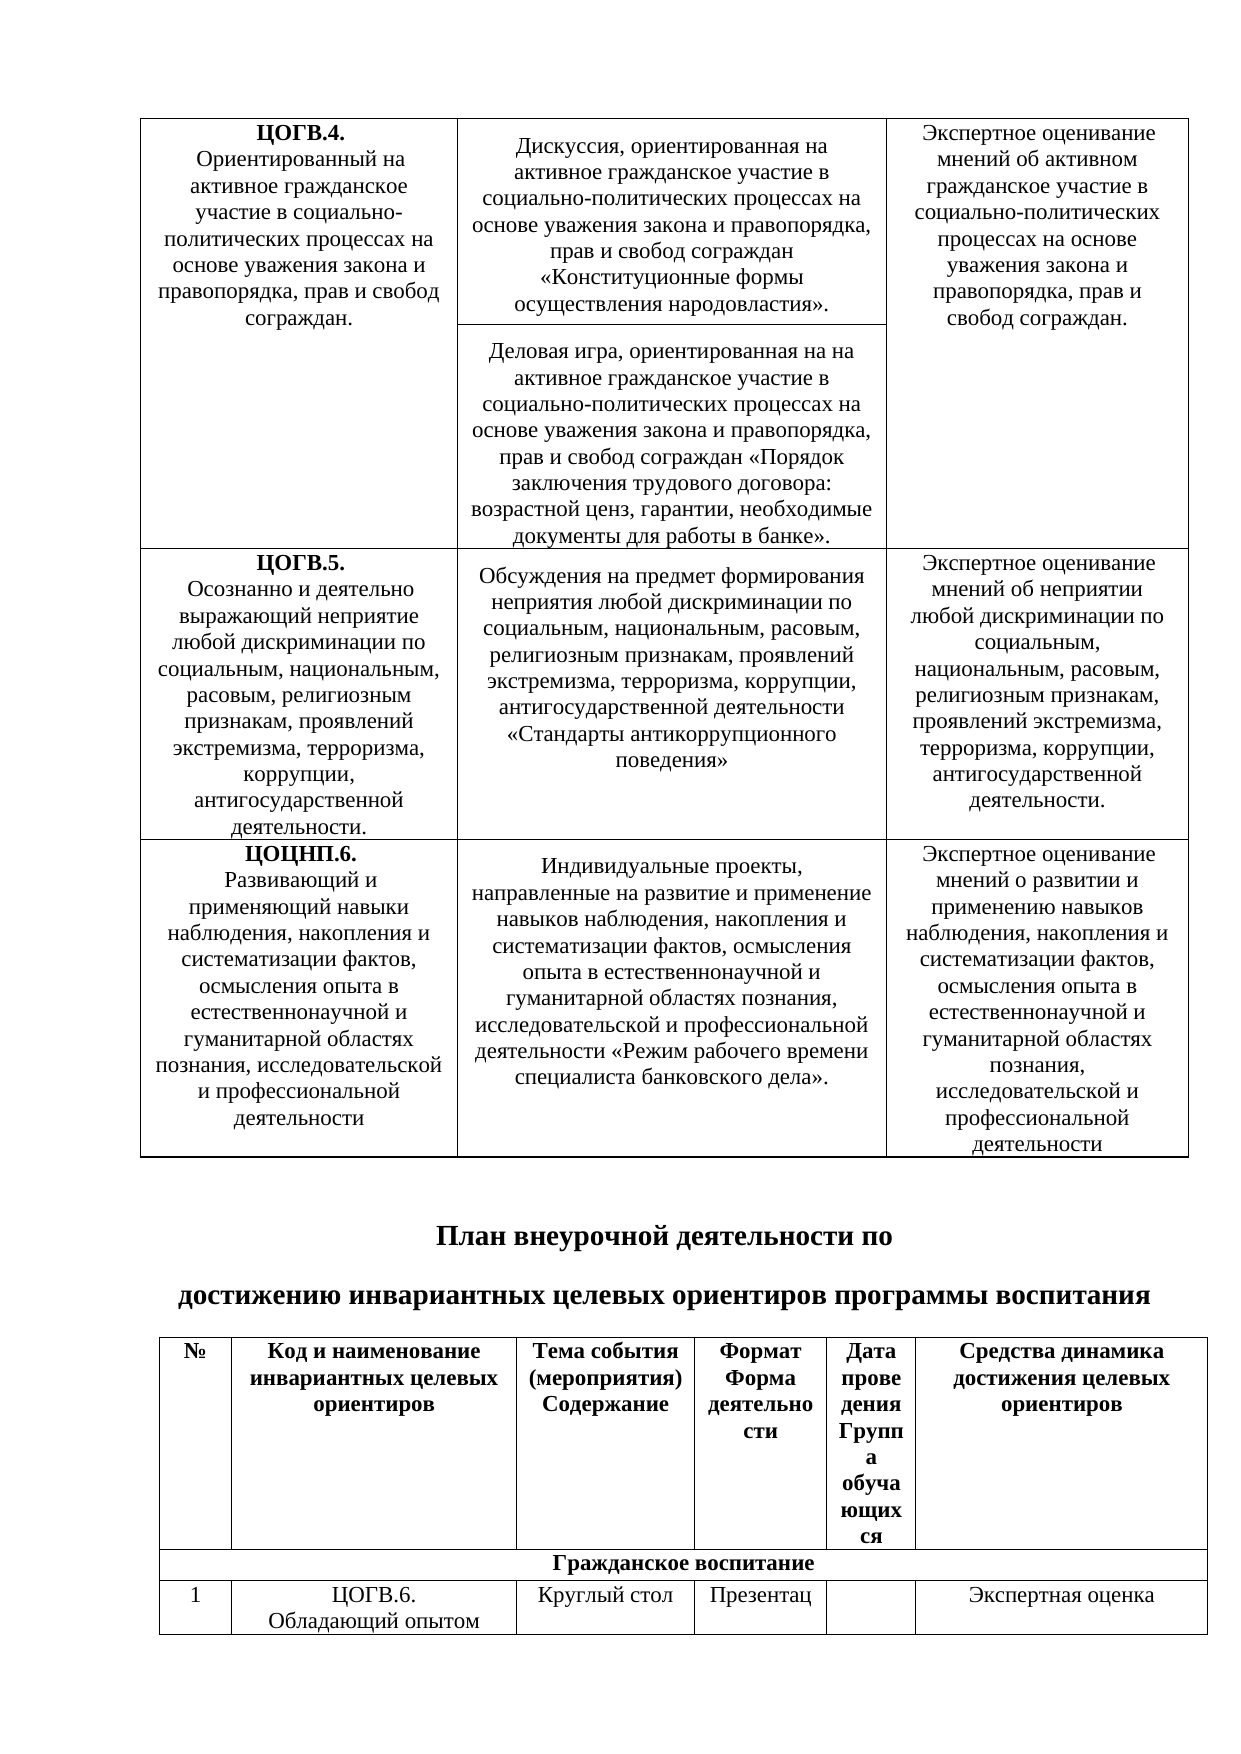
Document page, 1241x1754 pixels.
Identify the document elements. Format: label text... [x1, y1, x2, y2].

table_cell Индивидуальные проекты, направленные на развитие и применение навыков наблюдения, накопления и систематизации фактов, осмысления опыта в естественнонаучной и гуманитарной областях познания, исследовательской и профессиональной деятельности «Режим рабочего времени специалиста банковского дела». [458, 840, 886, 1156]
table_cell 1 [160, 1581, 231, 1633]
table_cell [695, 1581, 826, 1633]
table_header Код и наименование инвариантных целевых ориентиров [232, 1338, 516, 1548]
table_cell ЦОГВ.4. Ориентированный на активное гражданское участие в социально-политических процессах на основе уважения закона и правопорядка, прав и свобод сограждан. [141, 119, 457, 548]
table_cell Деловая игра, ориентированная на на активное гражданское участие в социально-политических процессах на основе уважения закона и правопорядка, прав и свобод сограждан «Порядок заключения трудового договора: возрастной ценз, гарантии, необходимые документы для работы в банке». [458, 325, 886, 548]
table_cell Экспертное оценивание мнений об неприятии любой дискриминации по социальным, национальным, расовым, религиозным признакам, проявлений экстремизма, терроризма, коррупции, антигосударственной деятельности. [887, 549, 1188, 839]
table_cell ЦОГВ.5. Осознанно и деятельно выражающий неприятие любой дискриминации по социальным, национальным, расовым, религиозным признакам, проявлений экстремизма, терроризма, коррупции, антигосударственной деятельности. [141, 549, 457, 839]
table_cell Дискуссия, ориентированная на активное гражданское участие в социально-политических процессах на основе уважения закона и правопорядка, прав и свобод сограждан «Конституционные формы осуществления народовластия». [458, 119, 886, 324]
text достижению инвариантных целевых ориентиров программы воспитания [177, 1277, 1152, 1311]
table_header Дата проведения Группа обучающихся [827, 1338, 915, 1548]
table_cell Гражданское воспитание [160, 1550, 1207, 1580]
table_cell [827, 1581, 915, 1633]
table_header Средства динамика достижения целевых ориентиров [916, 1338, 1207, 1548]
table_header Тема события (мероприятия) Содержание [517, 1338, 694, 1548]
table_header Формат Форма деятельности [695, 1338, 826, 1548]
table_cell Экспертное оценивание мнений о развитии и применению навыков наблюдения, накопления и систематизации фактов, осмысления опыта в естественнонаучной и гуманитарной областях познания, исследовательской и профессиональной деятельности [887, 840, 1188, 1156]
table_cell Обсуждения на предмет формирования неприятия любой дискриминации по социальным, национальным, расовым, религиозным признакам, проявлений экстремизма, терроризма, коррупции, антигосударственной деятельности «Стандарты антикоррупционного поведения» [458, 549, 886, 839]
table_cell ЦОЦНП.6. Развивающий и применяющий навыки наблюдения, накопления и систематизации фактов, осмысления опыта в естественнонаучной и гуманитарной областях познания, исследовательской и профессиональной деятельности [141, 840, 457, 1156]
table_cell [916, 1581, 1207, 1633]
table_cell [232, 1581, 516, 1633]
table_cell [517, 1581, 694, 1633]
table_header № [160, 1338, 231, 1548]
text План внеурочной деятельности по [177, 1218, 1152, 1251]
table_cell Экспертное оценивание мнений об активном гражданское участие в социально-политических процессах на основе уважения закона и правопорядка, прав и свобод сограждан. [887, 119, 1188, 548]
